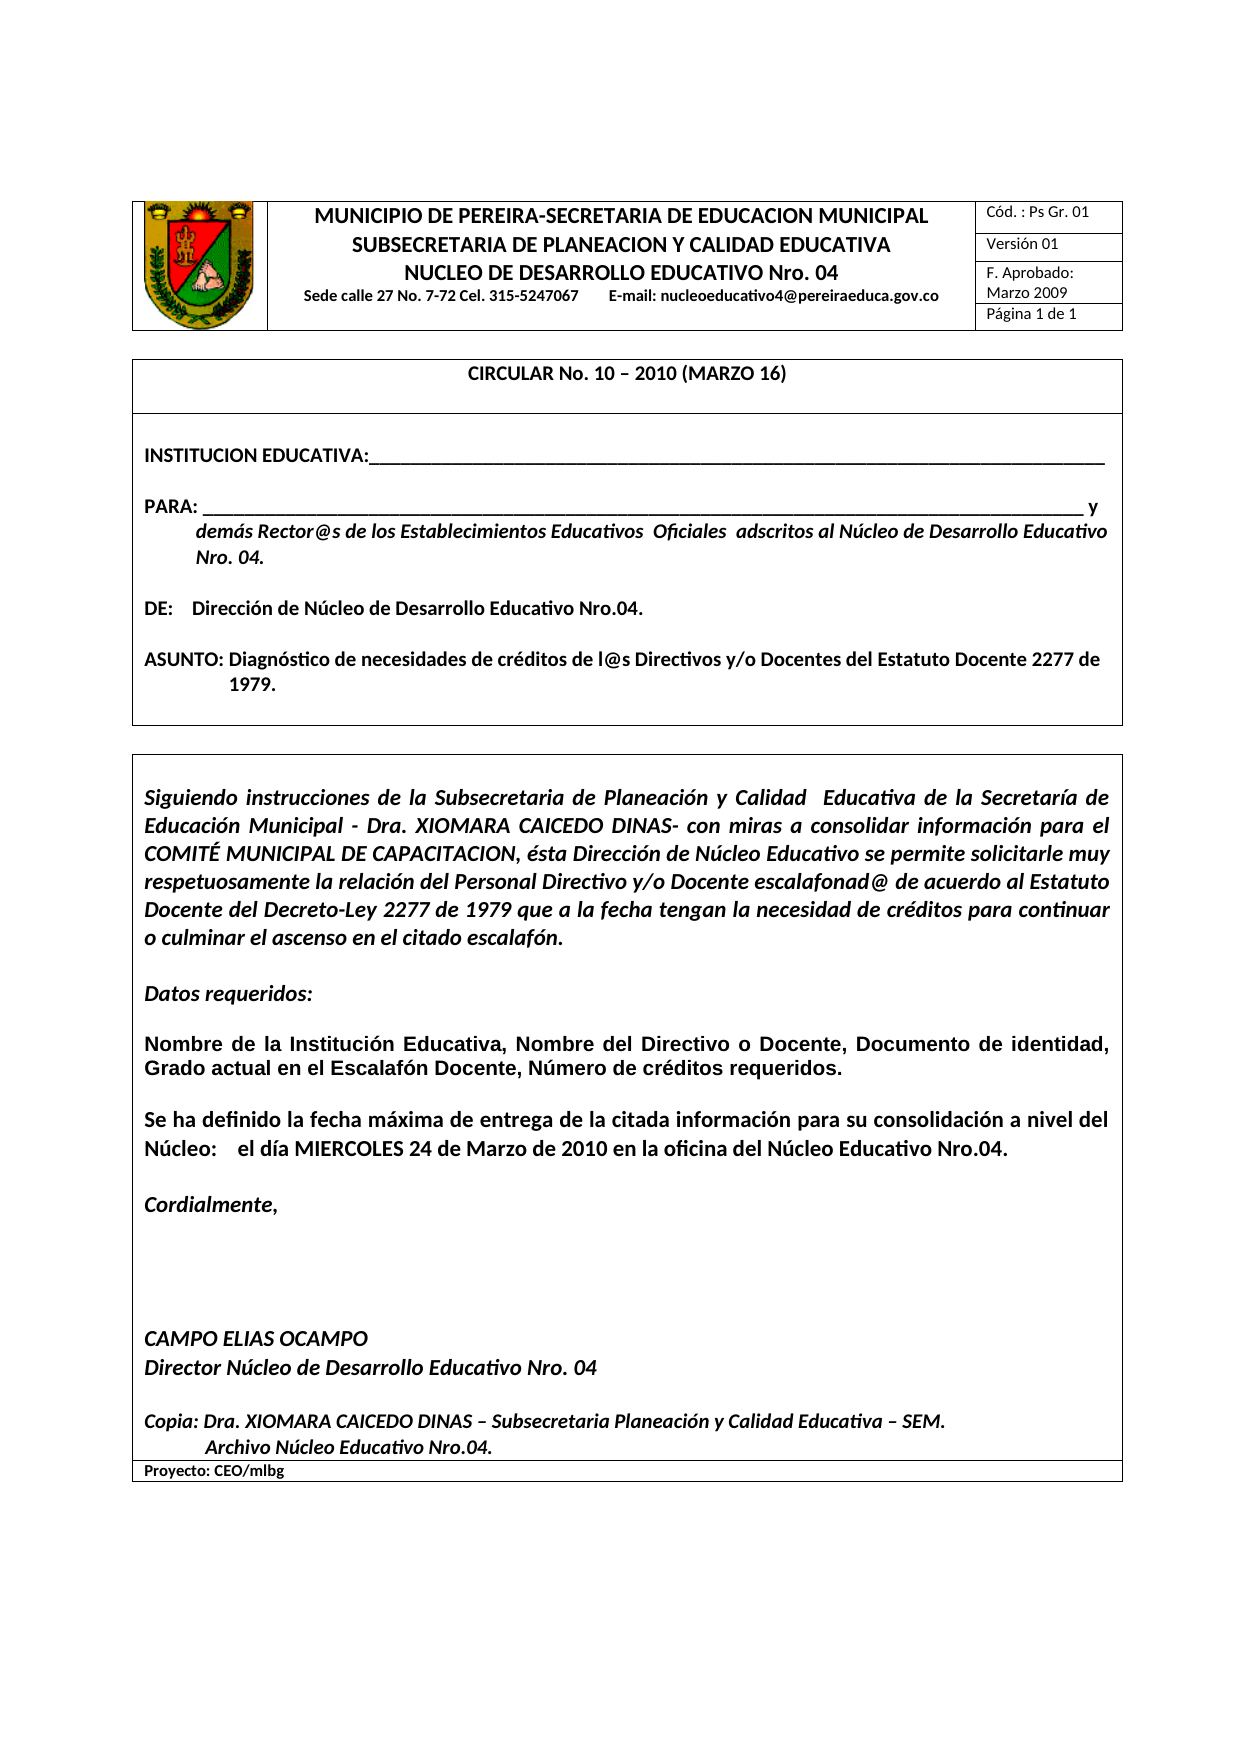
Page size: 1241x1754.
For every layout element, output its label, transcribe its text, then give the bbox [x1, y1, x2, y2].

table_header Siguiendo instrucciones de la Subsecretaria de Planeación y Calidad Educativa de la Secretaría de Educación Municipal - Dra. XIOMARA CAICEDO DINAS- con miras a consolidar información para el COMITÉ MUNICIPAL DE CAPACITACION, ésta Dirección de Núcleo Educativo se permite solicitarle muy respetuosamente la relación del Personal Directivo y/o Docente escalafonad@ de acuerdo al Estatuto Docente del Decreto-Ley 2277 de 1979 que a la fecha tengan la necesidad de créditos para continuar o culminar el ascenso en el citado escalafón. Datos requeridos: Nombre de la Institución Educativa, Nombre del Directivo o Docente, Documento de identidad, Grado actual en el Escalafón Docente, Número de créditos requeridos. Se ha definido la fecha máxima de entrega de la citada información para su consolidación a nivel del Núcleo: el día MIERCOLES 24 de Marzo de 2010 en la oficina del Núcleo Educativo Nro.04. Cordialmente, CAMPO ELIAS OCAMPO Director Núcleo de Desarrollo Educativo Nro. 04 Copia: Dra. XIOMARA CAICEDO DINAS – Subsecretaria Planeación y Calidad Educativa – SEM. Archivo Núcleo Educativo Nro.04. [133, 755, 1122, 1459]
table_header [133, 202, 144, 330]
table_cell Versión 01 [976, 234, 1122, 261]
table_header CIRCULAR No. 10 – 2010 (MARZO 16) [133, 360, 1122, 413]
table_header Cód. : Ps Gr. 01 [976, 202, 1122, 232]
table_cell INSTITUCION EDUCATIVA:_______________________________________________________________________ PARA: _____________________________________________________________________________________ y demás Rector@s de los Establecimientos Educativos Oficiales adscritos al Núcleo de Desarrollo Educativo Nro. 04. DE: Dirección de Núcleo de Desarrollo Educativo Nro.04. ASUNTO: Diagnóstico de necesidades de créditos de l@s Directivos y/o Docentes del Estatuto Docente 2277 de 1979. [133, 414, 1122, 724]
table_header [254, 202, 267, 330]
table_header MUNICIPIO DE PEREIRA-SECRETARIA DE EDUCACION MUNICIPAL SUBSECRETARIA DE PLANEACION Y CALIDAD EDUCATIVA NUCLEO DE DESARROLLO EDUCATIVO Nro. 04 Sede calle 27 No. 7-72 Cel. 315-5247067 E-mail: nucleoeducativo4@pereiraeduca.gov.co [268, 202, 975, 330]
table_cell Proyecto: CEO/mlbg [133, 1461, 1122, 1481]
table_cell F. Aprobado: Marzo 2009 [976, 262, 1122, 303]
table_cell Página 1 de 1 [976, 304, 1122, 330]
